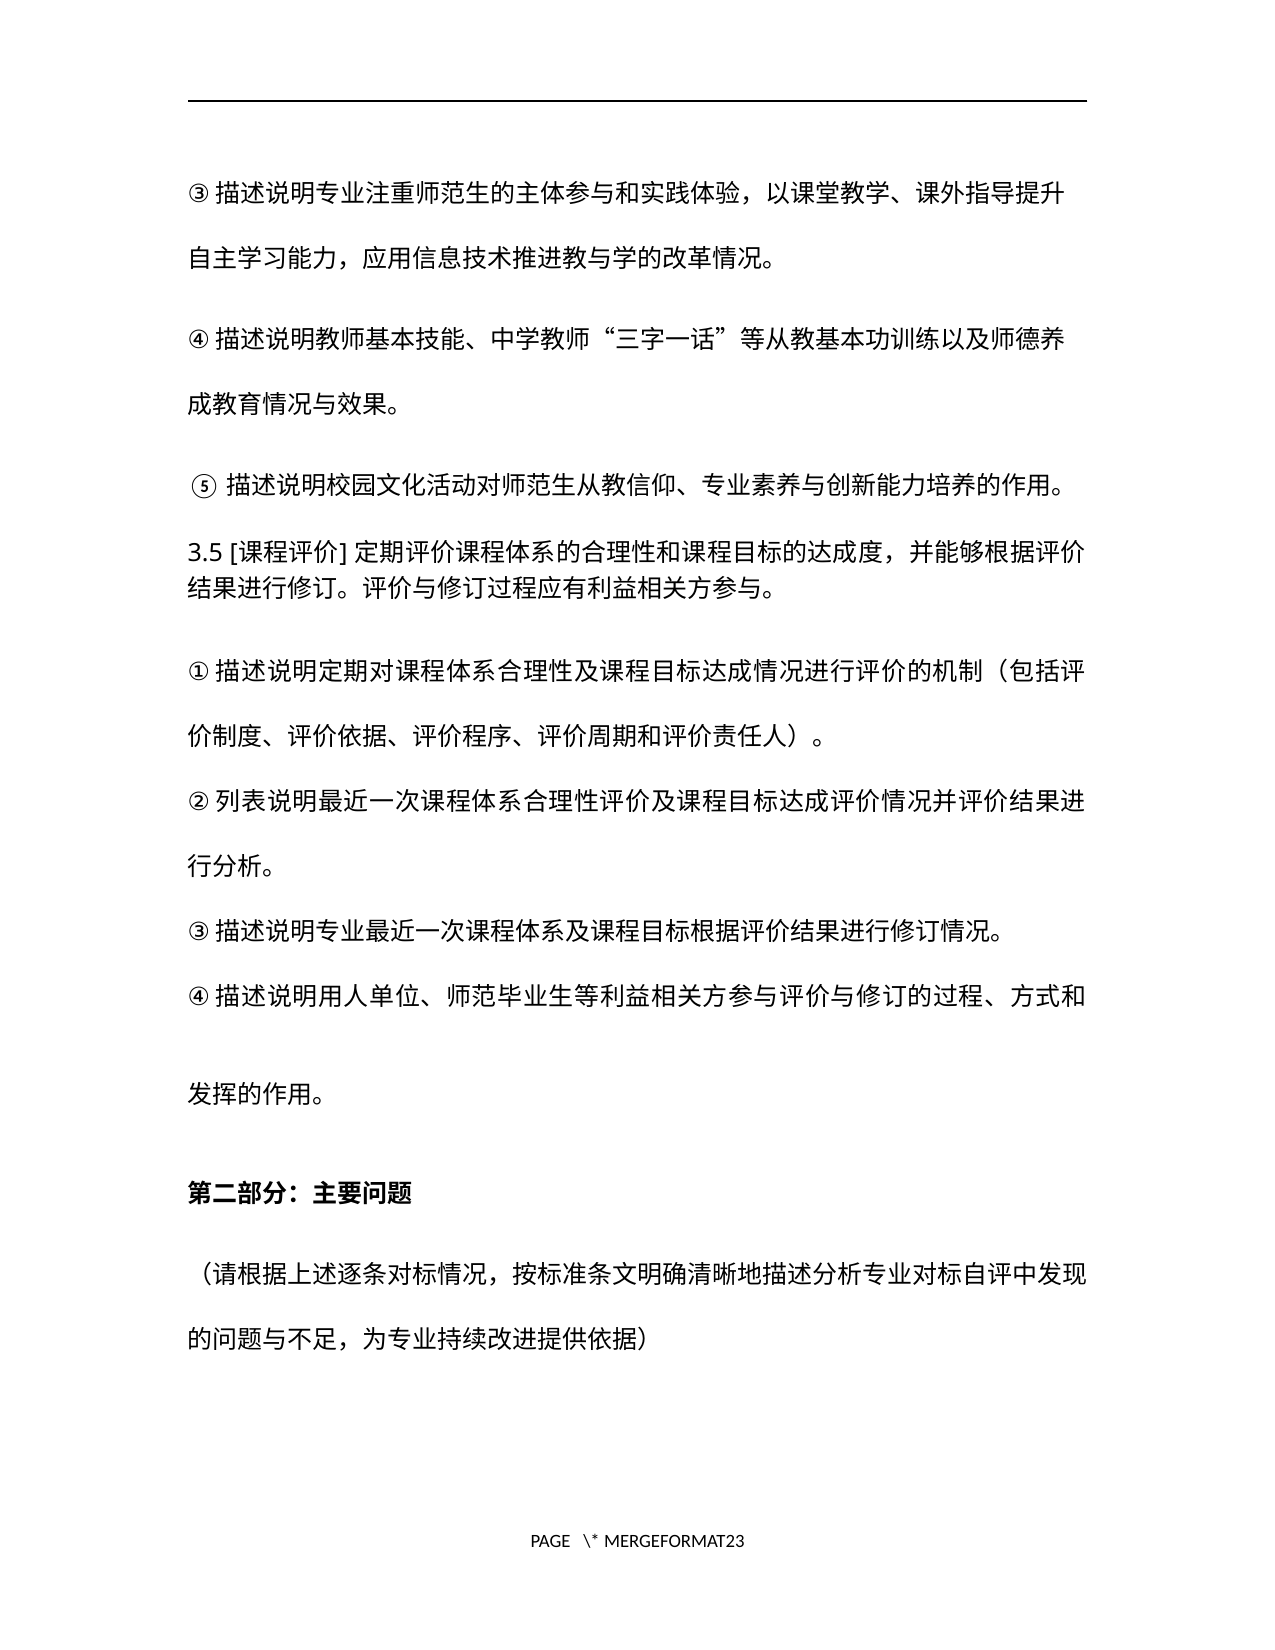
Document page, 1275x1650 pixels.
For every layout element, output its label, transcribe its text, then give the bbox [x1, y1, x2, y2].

text ②列表说明最近一次课程体系合理性评价及课程目标达成评价情况并评价结果进行分析。 [187, 767, 1087, 897]
text ③描述说明专业最近一次课程体系及课程目标根据评价结果进行修订情况。 [187, 897, 1087, 962]
text （请根据上述逐条对标情况，按标准条文明确清晰地描述分析专业对标自评中发现的问题与不足，为专业持续改进提供依据） [187, 1241, 1087, 1371]
subtitle 第二部分：主要问题 [187, 1159, 1087, 1224]
text 3.5 [课程评价] 定期评价课程体系的合理性和课程目标的达成度，并能够根据评价结果进行修订。评价与修订过程应有利益相关方参与。 [187, 532, 1087, 605]
text ①描述说明定期对课程体系合理性及课程目标达成情况进行评价的机制（包括评价制度、评价依据、评价程序、评价周期和评价责任人）。 [187, 637, 1087, 767]
text ④描述说明用人单位、师范毕业生等利益相关方参与评价与修订的过程、方式和发挥的作用。 [187, 962, 1087, 1125]
text ⑤描述说明校园文化活动对师范生从教信仰、专业素养与创新能力培养的作用。 [187, 451, 1087, 516]
text ③描述说明专业注重师范生的主体参与和实践体验，以课堂教学、课外指导提升自主学习能力，应用信息技术推进教与学的改革情况。 [187, 159, 1087, 289]
text ④描述说明教师基本技能、中学教师“三字一话”等从教基本功训练以及师德养成教育情况与效果。 [187, 305, 1087, 435]
